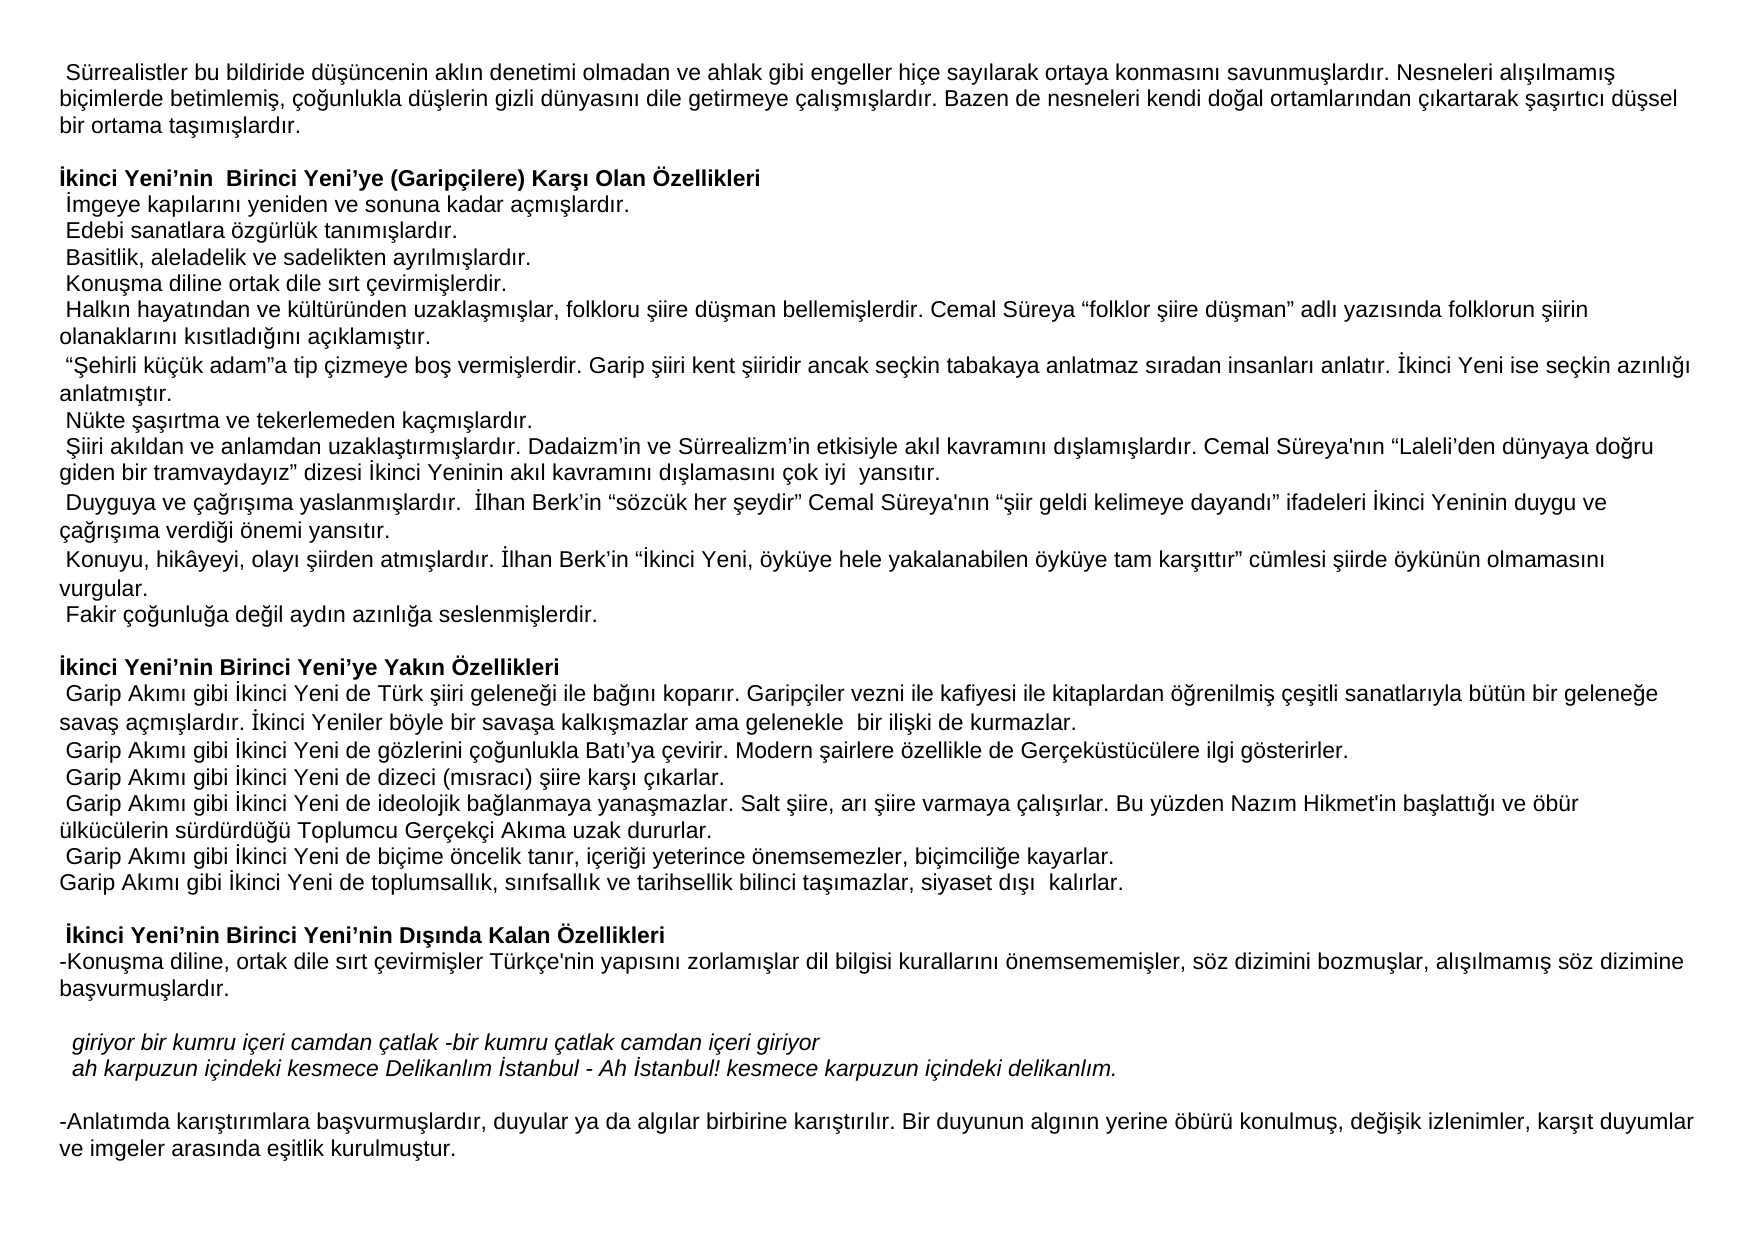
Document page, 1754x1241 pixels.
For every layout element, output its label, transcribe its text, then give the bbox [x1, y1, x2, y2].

text Garip Akımı gibi İkinci Yeni de ideolojik bağlanmaya yanaşmazlar. Salt şiire, arı şiire varmaya çalışırlar. Bu yüzden Nazım Hikmet'in başlattığı ve öbür ülkücülerin sürdürdüğü Toplumcu Gerçekçi Akıma uzak dururlar. [59, 790, 1695, 843]
text Garip Akımı gibi İkinci Yeni de Türk şiiri geleneği ile bağını koparır. Garipçiler vezni ile kafiyesi ile kitaplardan öğrenilmiş çeşitli sanatlarıyla bütün bir geleneğe savaş açmışlardır. İkinci Yeniler böyle bir savaşa kalkışmazlar ama gelenekle bir ilişki de kurmazlar. [59, 680, 1695, 737]
text ah karpuzun içindeki kesmece Delikanlım İstanbul - Ah İstanbul! kesmece karpuzun içindeki delikanlım. [59, 1055, 1695, 1082]
text Edebi sanatlara özgürlük tanımışlardır. [59, 217, 1695, 243]
text “Şehirli küçük adam”a tip çizmeye boş vermişlerdir. Garip şiiri kent şiiridir ancak seçkin tabakaya anlatmaz sıradan insanları anlatır. İkinci Yeni ise seçkin azınlığı anlatmıştır. [59, 349, 1695, 407]
text Konuşma diline ortak dile sırt çevirmişlerdir. [59, 270, 1695, 296]
text Garip Akımı gibi İkinci Yeni de toplumsallık, sınıfsallık ve tarihsellik bilinci taşımazlar, siyaset dışı kalırlar. [59, 869, 1695, 896]
text giriyor bir kumru içeri camdan çatlak -bir kumru çatlak camdan içeri giriyor [59, 1029, 1695, 1055]
text Fakir çoğunluğa değil aydın azınlığa seslenmişlerdir. [59, 601, 1695, 627]
text Garip Akımı gibi İkinci Yeni de gözlerini çoğunlukla Batı’ya çevirir. Modern şairlere özellikle de Gerçeküstücülere ilgi gösterirler. [59, 737, 1695, 764]
text Halkın hayatından ve kültüründen uzaklaşmışlar, folkloru şiire düşman bellemişlerdir. Cemal Süreya “folklor şiire düşman” adlı yazısında folklorun şiirin olanaklarını kısıtladığını açıklamıştır. [59, 296, 1695, 349]
text Sürrealistler bu bildiride düşüncenin aklın denetimi olmadan ve ahlak gibi engeller hiçe sayılarak ortaya konmasını savunmuşlardır. Nesneleri alışılmamış biçimlerde betimlemiş, çoğunlukla düşlerin gizli dünyasını dile getirmeye çalışmışlardır. Bazen de nesneleri kendi doğal ortamlarından çıkartarak şaşırtıcı düşsel bir ortama taşımışlardır. [59, 59, 1695, 138]
text Garip Akımı gibi İkinci Yeni de biçime öncelik tanır, içeriği yeterince önemsemezler, biçimciliğe kayarlar. [59, 843, 1695, 869]
text Duyguya ve çağrışıma yaslanmışlardır. İlhan Berk’in “sözcük her şeydir” Cemal Süreya'nın “şiir geldi kelimeye dayandı” ifadeleri İkinci Yeninin duygu ve çağrışıma verdiği önemi yansıtır. [59, 486, 1695, 543]
text -Anlatımda karıştırımlara başvurmuşlardır, duyular ya da algılar birbirine karıştırılır. Bir duyunun algının yerine öbürü konulmuş, değişik izlenimler, karşıt duyumlar ve imgeler arasında eşitlik kurulmuştur. [59, 1108, 1695, 1161]
text İkinci Yeni’nin Birinci Yeni’ye (Garipçilere) Karşı Olan Özellikleri [59, 164, 1695, 191]
text Garip Akımı gibi İkinci Yeni de dizeci (mısracı) şiire karşı çıkarlar. [59, 764, 1695, 790]
text İmgeye kapılarını yeniden ve sonuna kadar açmışlardır. [59, 191, 1695, 217]
text İkinci Yeni’nin Birinci Yeni’ye Yakın Özellikleri [59, 653, 1695, 680]
text -Konuşma diline, ortak dile sırt çevirmişler Türkçe'nin yapısını zorlamışlar dil bilgisi kurallarını önemsememişler, söz dizimini bozmuşlar, alışılmamış söz dizimine başvurmuşlardır. [59, 948, 1695, 1001]
text İkinci Yeni’nin Birinci Yeni’nin Dışında Kalan Özellikleri [59, 922, 1695, 948]
text Konuyu, hikâyeyi, olayı şiirden atmışlardır. İlhan Berk’in “İkinci Yeni, öyküye hele yakalanabilen öyküye tam karşıttır” cümlesi şiirde öykünün olmamasını vurgular. [59, 543, 1695, 601]
text Şiiri akıldan ve anlamdan uzaklaştırmışlardır. Dadaizm’in ve Sürrealizm’in etkisiyle akıl kavramını dışlamışlardır. Cemal Süreya'nın “Laleli’den dünyaya doğru giden bir tramvaydayız” dizesi İkinci Yeninin akıl kavramını dışlamasını çok iyi yansıtır. [59, 433, 1695, 486]
text Nükte şaşırtma ve tekerlemeden kaçmışlardır. [59, 407, 1695, 433]
text Basitlik, aleladelik ve sadelikten ayrılmışlardır. [59, 243, 1695, 270]
